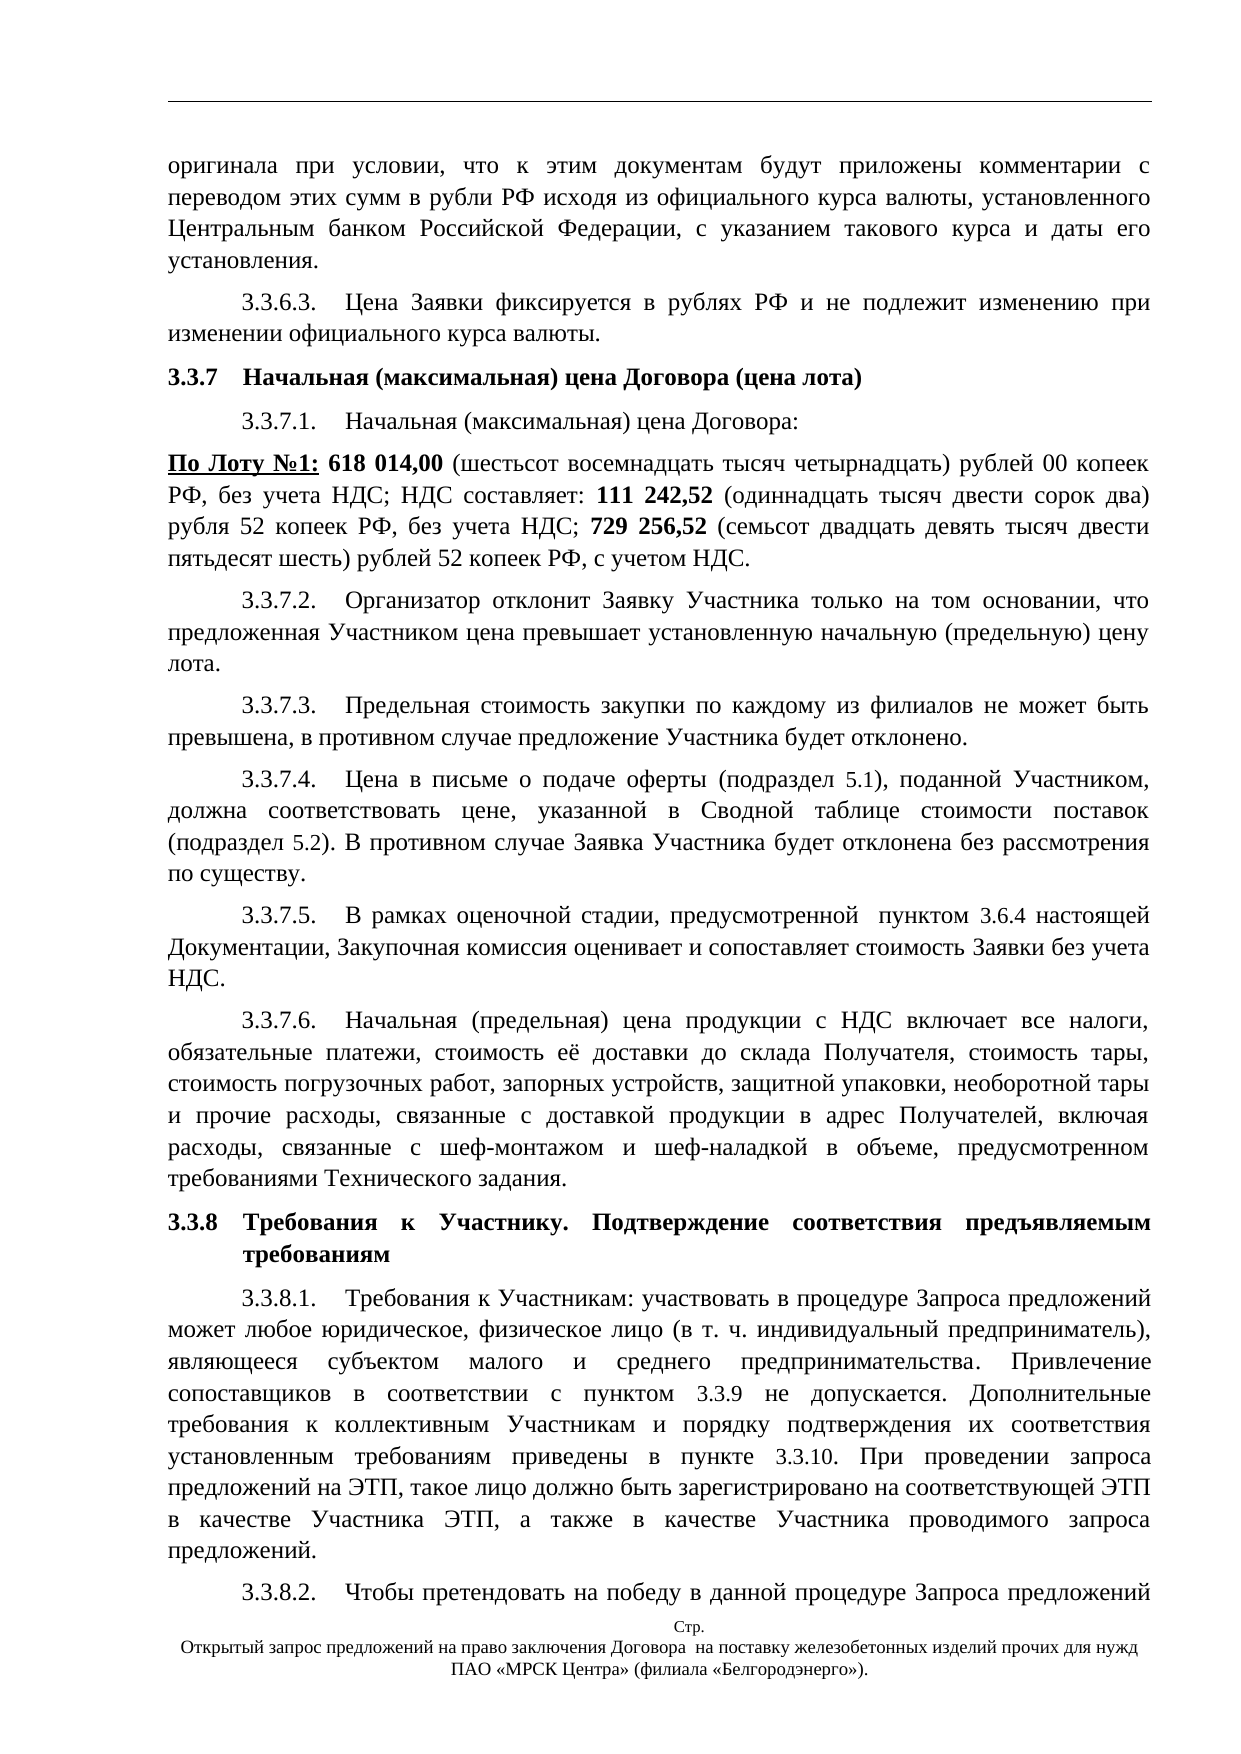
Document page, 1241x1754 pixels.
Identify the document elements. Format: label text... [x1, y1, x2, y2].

text По Лоту №1: 618 014,00 (шестьсот восемнадцать тысяч четырнадцать) рублей 00 копеек РФ, без учета НДС; НДС составляет: 111 242,52 (одиннадцать тысяч двести сорок два) рубля 52 копеек РФ, без учета НДС; 729 256,52 (семьсот двадцать девять тысяч двести пятьдесят шесть) рублей 52 копеек РФ, с учетом НДС. [168, 448, 1150, 572]
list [168, 150, 1152, 273]
subtitle Начальная (максимальная) цена Договора (цена лота) [168, 362, 1152, 391]
list Требования к Участникам: участвовать в процедуре Запроса предложений может любое юридическое, физическое лицо (в т. ч. индивидуальный предприниматель), являющееся субъектом малого и среднего предпринимательства. Привлечение сопоставщиков в соответствии с пунктом 3.3.9 не допускается. Дополнительные требования к коллективным Участникам и порядку подтверждения их соответствия установленным требованиям приведены в пункте 3.3.10. При проведении запроса предложений на ЭТП, такое лицо должно быть зарегистрировано на соответствующей ЭТП в качестве Участника ЭТП, а также в качестве Участника проводимого запроса предложений. [168, 1283, 1152, 1564]
list Начальная (предельная) цена продукции с НДС включает все налоги, обязательные платежи, стоимость её доставки до склада Получателя, стоимость тары, стоимость погрузочных работ, запорных устройств, защитной упаковки, необоротной тары и прочие расходы, связанные с доставкой продукции в адрес Получателей, включая расходы, связанные с шеф-монтажом и шеф-наладкой в объеме, предусмотренном требованиями Технического задания. [168, 1005, 1150, 1192]
list Предельная стоимость закупки по каждому из филиалов не может быть превышена, в противном случае предложение Участника будет отклонено. [168, 690, 1150, 750]
list В рамках оценочной стадии, предусмотренной пунктом 3.6.4 настоящей Документации, Закупочная комиссия оценивает и сопоставляет стоимость Заявки без учета НДС. [168, 900, 1150, 992]
subtitle Требования к Участнику. Подтверждение соответствия предъявляемым требованиям [168, 1207, 1152, 1268]
list Цена в письме о подаче оферты (подраздел 5.1), поданной Участником, должна соответствовать цене, указанной в Сводной таблице стоимости поставок (подраздел 5.2). В противном случае Заявка Участника будет отклонена без рассмотрения по существу. [168, 764, 1150, 887]
list Начальная (максимальная) цена Договора: [168, 406, 1150, 435]
list Организатор отклонит Заявку Участника только на том основании, что предложенная Участником цена превышает установленную начальную (предельную) цену лота. [168, 585, 1150, 677]
list Цена Заявки фиксируется в рублях РФ и не подлежит изменению при изменении официального курса валюты. [168, 287, 1152, 347]
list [168, 1577, 1152, 1606]
